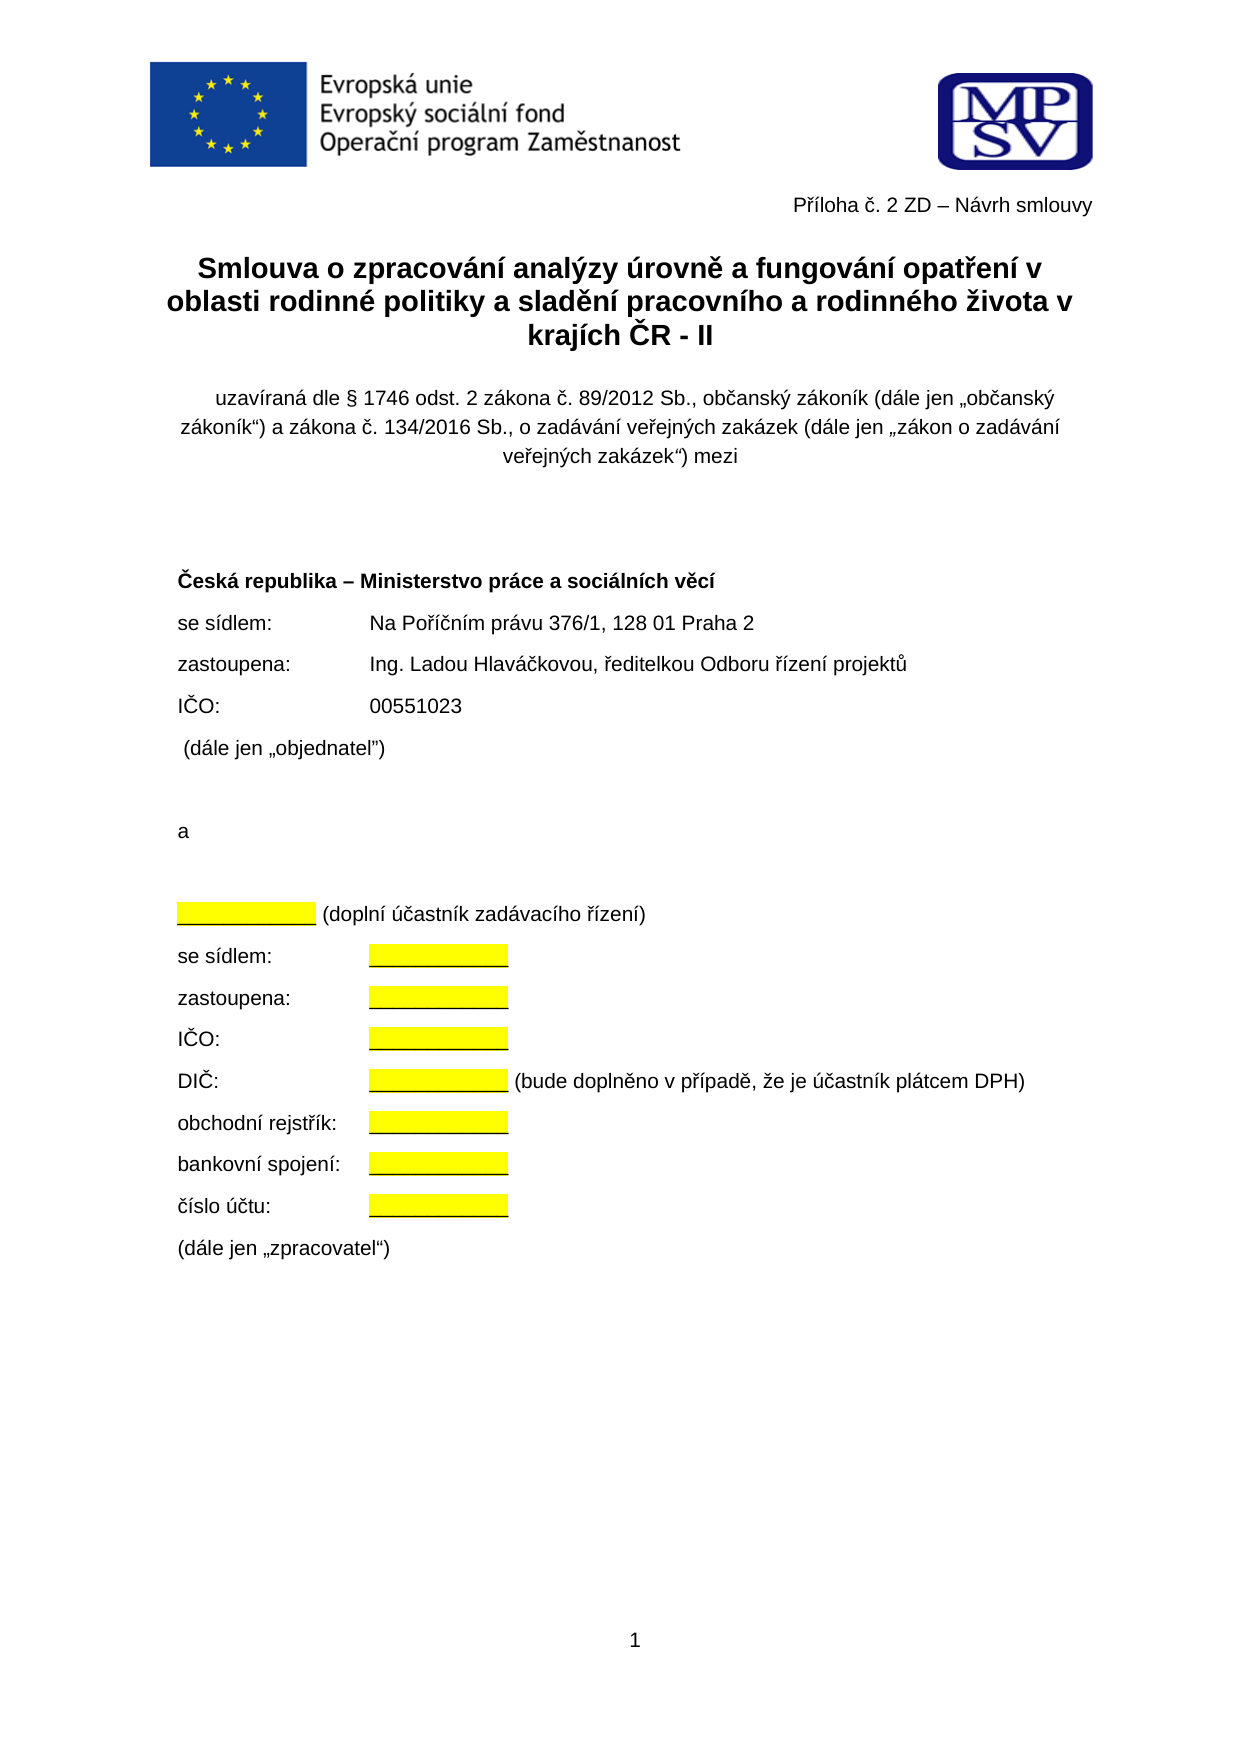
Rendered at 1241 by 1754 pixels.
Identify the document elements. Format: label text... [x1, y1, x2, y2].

text se sídlem: Na Poříčním právu 376/1, 128 01 Praha 2 [148, 605, 1092, 634]
picture [147, 59, 681, 170]
text IČO: 00551023 [148, 689, 1092, 718]
text Česká republika – Ministerstvo práce a sociálních věcí [148, 564, 1092, 593]
text (dále jen „zpracovatel“) [148, 1230, 1092, 1259]
text ____________ (doplní účastník zadávacího řízení) [148, 897, 1092, 926]
text uzavíraná dle § 1746 odst. 2 zákona č. 89/2012 Sb., občanský zákoník (dále jen „občanský zákoník“) a zákona č. 134/2016 Sb., o zadávání veřejných zakázek (dále jen „zákon o zadávání veřejných zakázek“) mezi [148, 380, 1092, 468]
text a [148, 814, 1092, 843]
text zastoupena: Ing. Ladou Hlaváčkovou, ředitelkou Odboru řízení projektů [177, 647, 1092, 676]
text (dále jen „objednatel”) [148, 730, 1092, 759]
text Smlouva o zpracování analýzy úrovně a fungování opatření v oblasti rodinné politiky a sladění pracovního a rodinného života v krajích ČR - II [148, 251, 1092, 351]
text DIČ: ____________ (bude doplněno v případě, že je účastník plátcem DPH) [148, 1064, 1092, 1093]
text se sídlem: ____________ [148, 939, 1092, 968]
text číslo účtu: ____________ [148, 1189, 1092, 1218]
picture [938, 73, 1093, 170]
text bankovní spojení: ____________ [148, 1147, 1092, 1176]
text obchodní rejstřík: ____________ [148, 1105, 1092, 1134]
text zastoupena: ____________ [148, 980, 1092, 1009]
text IČO: ____________ [148, 1022, 1092, 1051]
